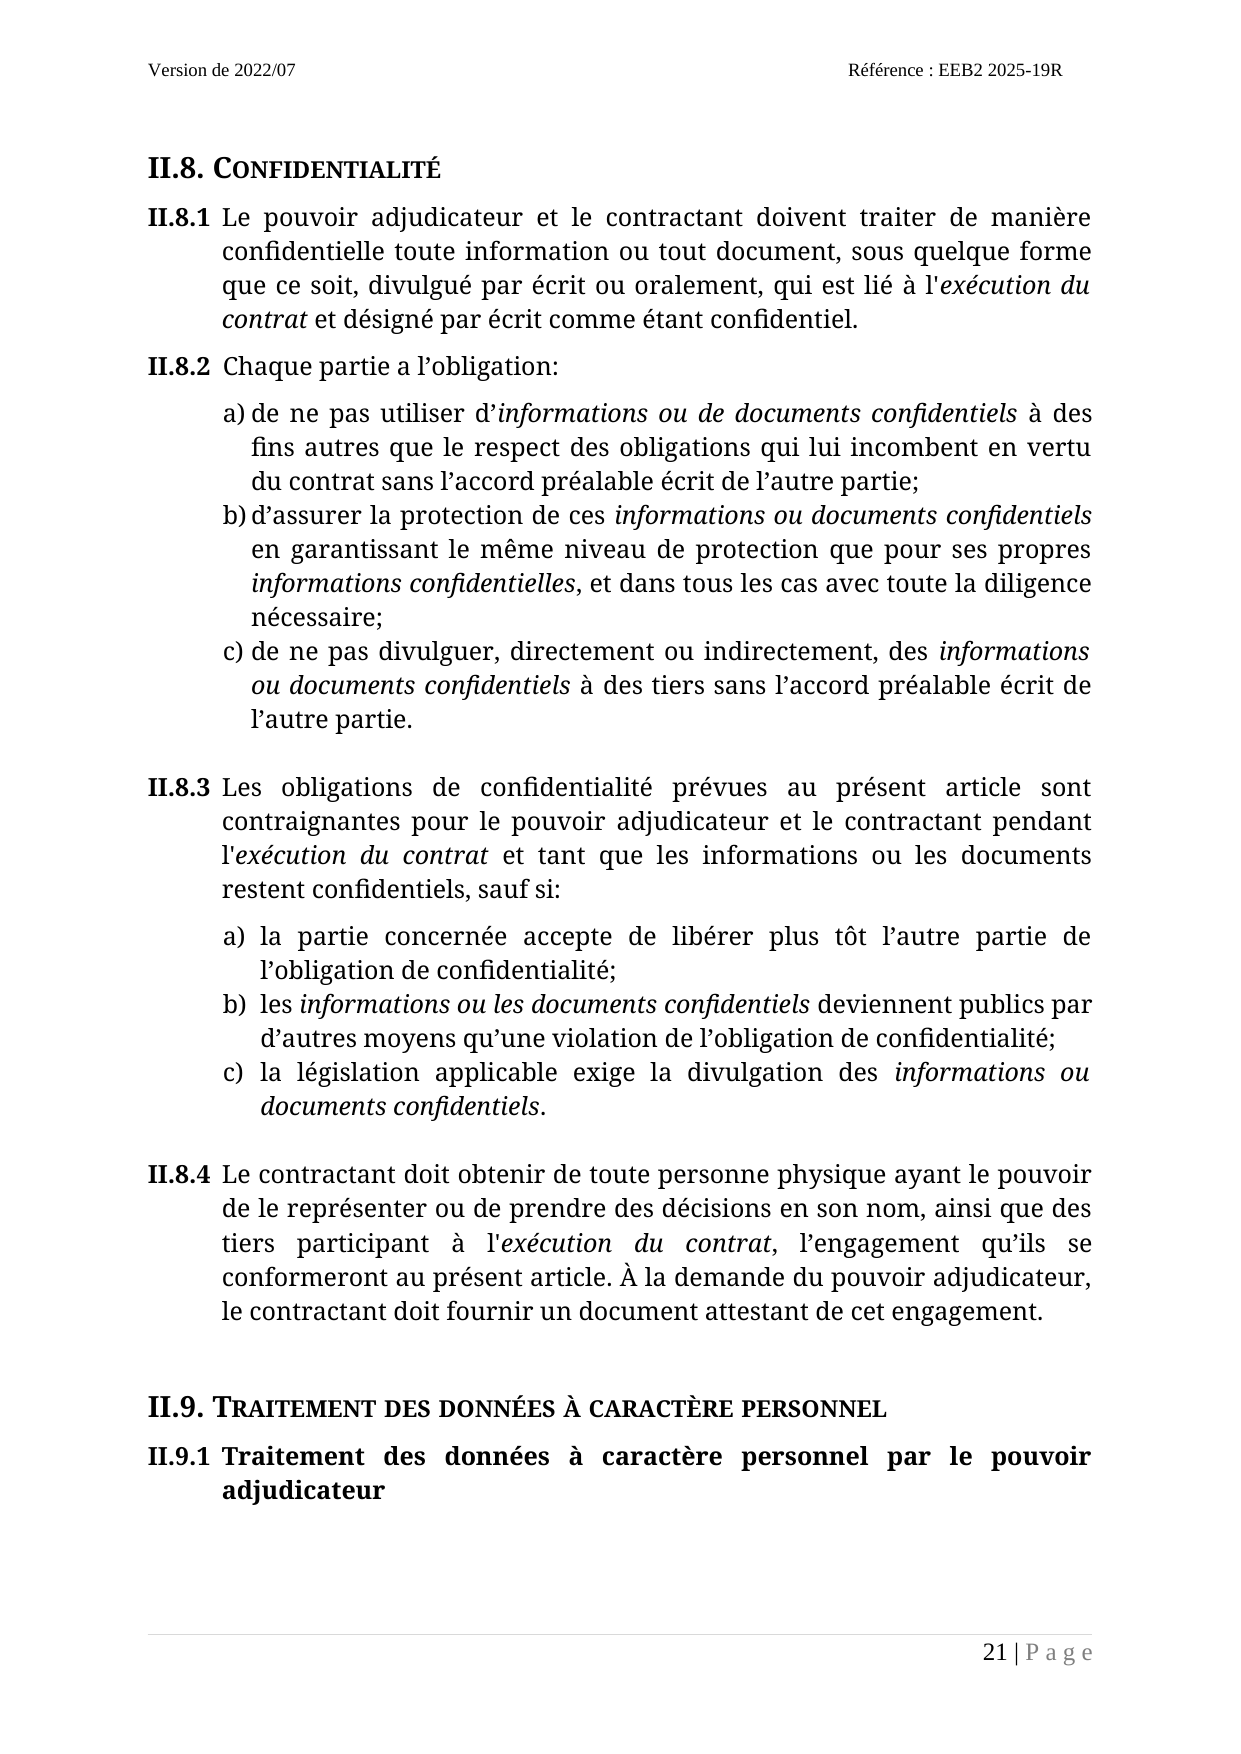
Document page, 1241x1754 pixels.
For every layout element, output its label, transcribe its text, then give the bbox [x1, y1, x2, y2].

text b) les informations ou les documents confidentiels deviennent publics par d’autres moyens qu’une violation de l’obligation de confidentialité; [223, 987, 1092, 1055]
text c) la législation applicable exige la divulgation des informations ou documents confidentiels. [223, 1055, 1092, 1123]
text II.8.3 Les obligations de confidentialité prévues au présent article sont contraignantes pour le pouvoir adjudicateur et le contractant pendant l'exécution du contrat et tant que les informations ou les documents restent confidentiels, sauf si: [148, 770, 1092, 906]
subtitle Confidentialité [148, 148, 1092, 187]
subtitle Traitement des données à caractère personnel [148, 1386, 1092, 1426]
text c) de ne pas divulguer, directement ou indirectement, des informations ou documents confidentiels à des tiers sans l’accord préalable écrit de l’autre partie. [223, 634, 1092, 736]
text a) la partie concernée accepte de libérer plus tôt l’autre partie de l’obligation de confidentialité; [223, 919, 1092, 987]
text II.8.1 Le pouvoir adjudicateur et le contractant doivent traiter de manière confidentielle toute information ou tout document, sous quelque forme que ce soit, divulgué par écrit ou oralement, qui est lié à l'exécution du contrat et désigné par écrit comme étant confidentiel. [148, 200, 1092, 336]
text II.9.1 Traitement des données à caractère personnel par le pouvoir adjudicateur [148, 1439, 1092, 1507]
text b) d’assurer la protection de ces informations ou documents confidentiels en garantissant le même niveau de protection que pour ses propres informations confidentielles, et dans tous les cas avec toute la diligence nécessaire; [223, 497, 1092, 634]
text II.8.2 Chaque partie a l’obligation: [148, 349, 1092, 383]
text II.8.4 Le contractant doit obtenir de toute personne physique ayant le pouvoir de le représenter ou de prendre des décisions en son nom, ainsi que des tiers participant à l'exécution du contrat, l’engagement qu’ils se conformeront au présent article. À la demande du pouvoir adjudicateur, le contractant doit fournir un document attestant de cet engagement. [148, 1157, 1092, 1327]
text a) de ne pas utiliser d’informations ou de documents confidentiels à des fins autres que le respect des obligations qui lui incombent en vertu du contrat sans l’accord préalable écrit de l’autre partie; [223, 395, 1092, 497]
